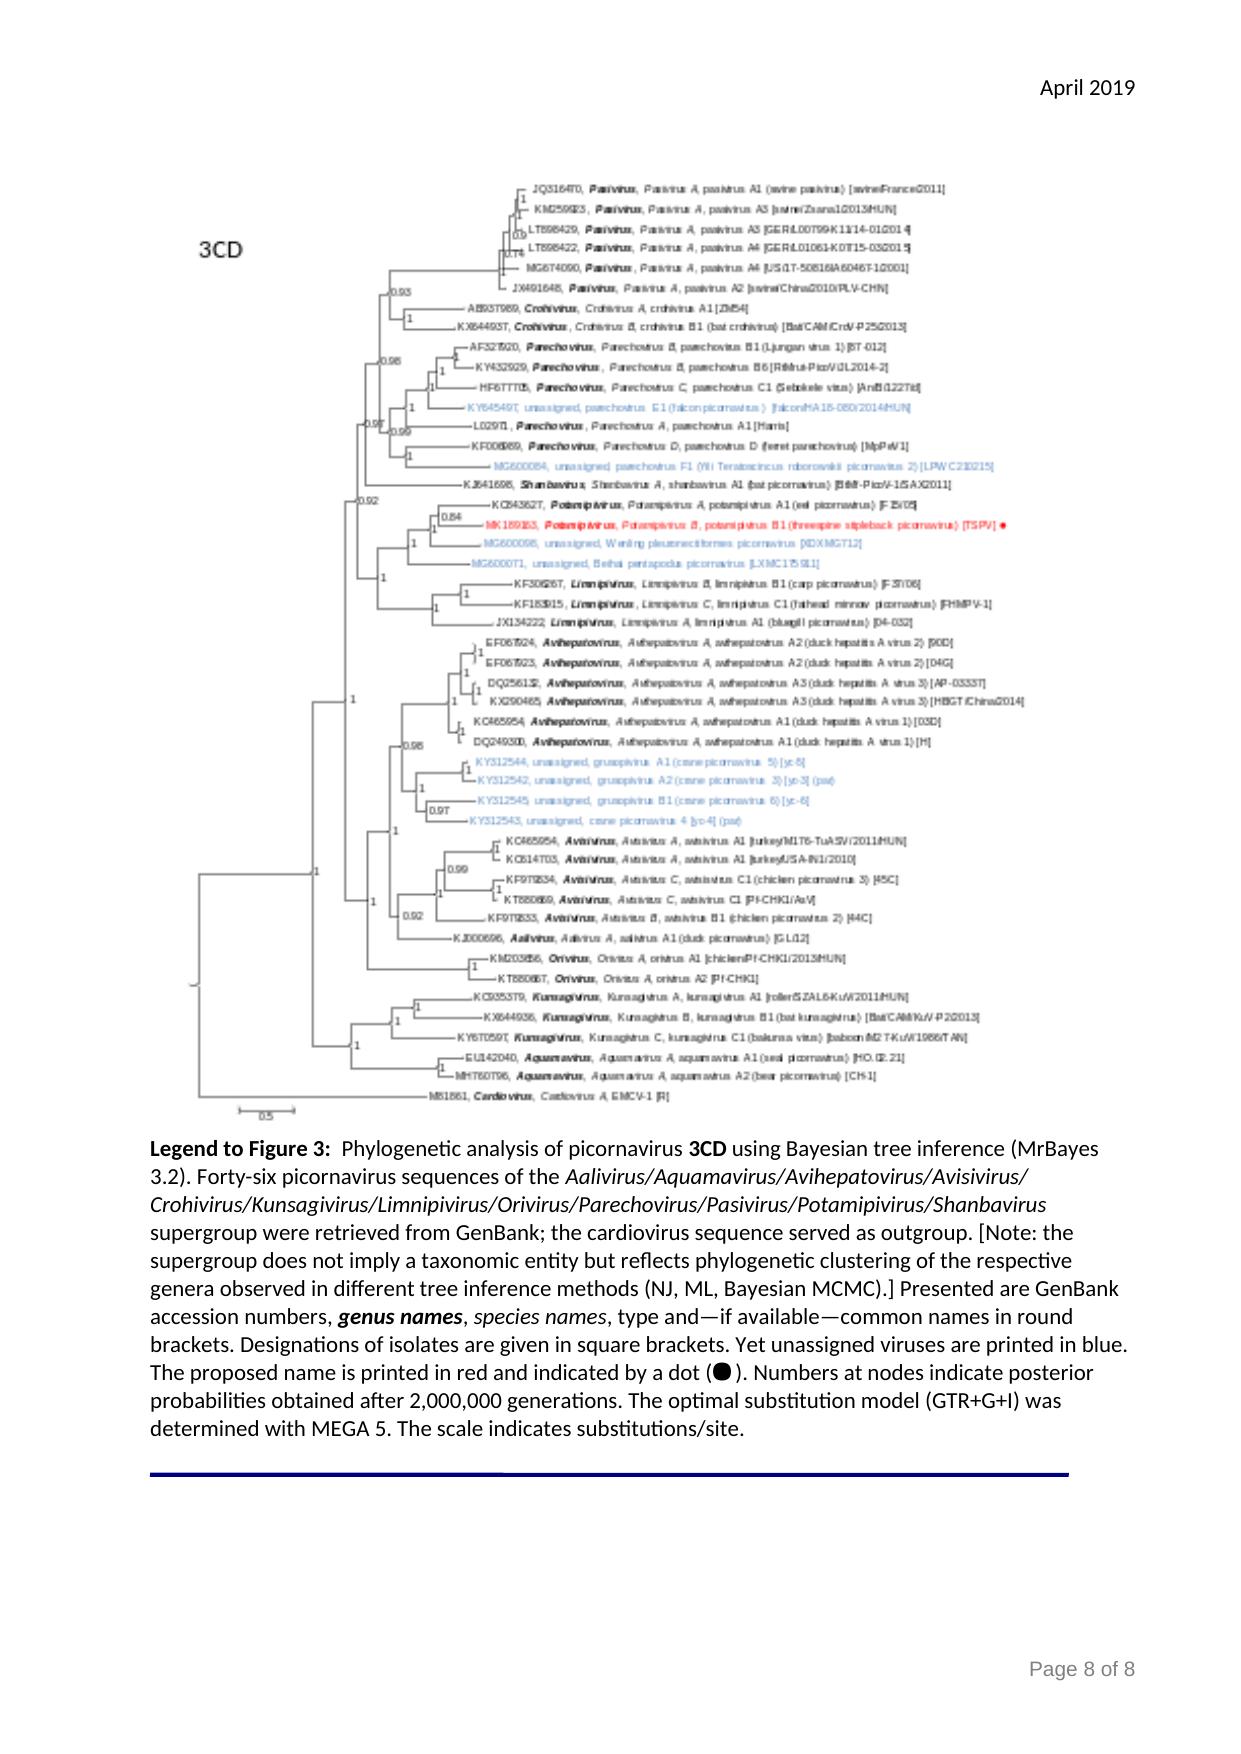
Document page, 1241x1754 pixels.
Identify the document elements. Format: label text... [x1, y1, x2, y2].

text Legend to Figure 3: Phylogenetic analysis of picornavirus 3CD using Bayesian tree inference (MrBayes 3.2). Forty-six picornavirus sequences of the Aalivirus/Aquamavirus/Avihepatovirus/Avisivirus/ Crohivirus/Kunsagivirus/Limnipivirus/Orivirus/Parechovirus/Pasivirus/Potamipivirus/Shanbavirus supergroup were retrieved from GenBank; the cardiovirus sequence served as outgroup. [Note: the supergroup does not imply a taxonomic entity but reflects phylogenetic clustering of the respective genera observed in different tree inference methods (NJ, ML, Bayesian MCMC).] Presented are GenBank accession numbers, genus names, species names, type and—if available—common names in round brackets. Designations of isolates are given in square brackets. Yet unassigned viruses are printed in blue. The proposed name is printed in red and indicated by a dot (). Numbers at nodes indicate posterior probabilities obtained after 2,000,000 generations. The optimal substitution model (GTR+G+I) was determined with MEGA 5. The scale indicates substitutions/site. [150, 1135, 1135, 1442]
